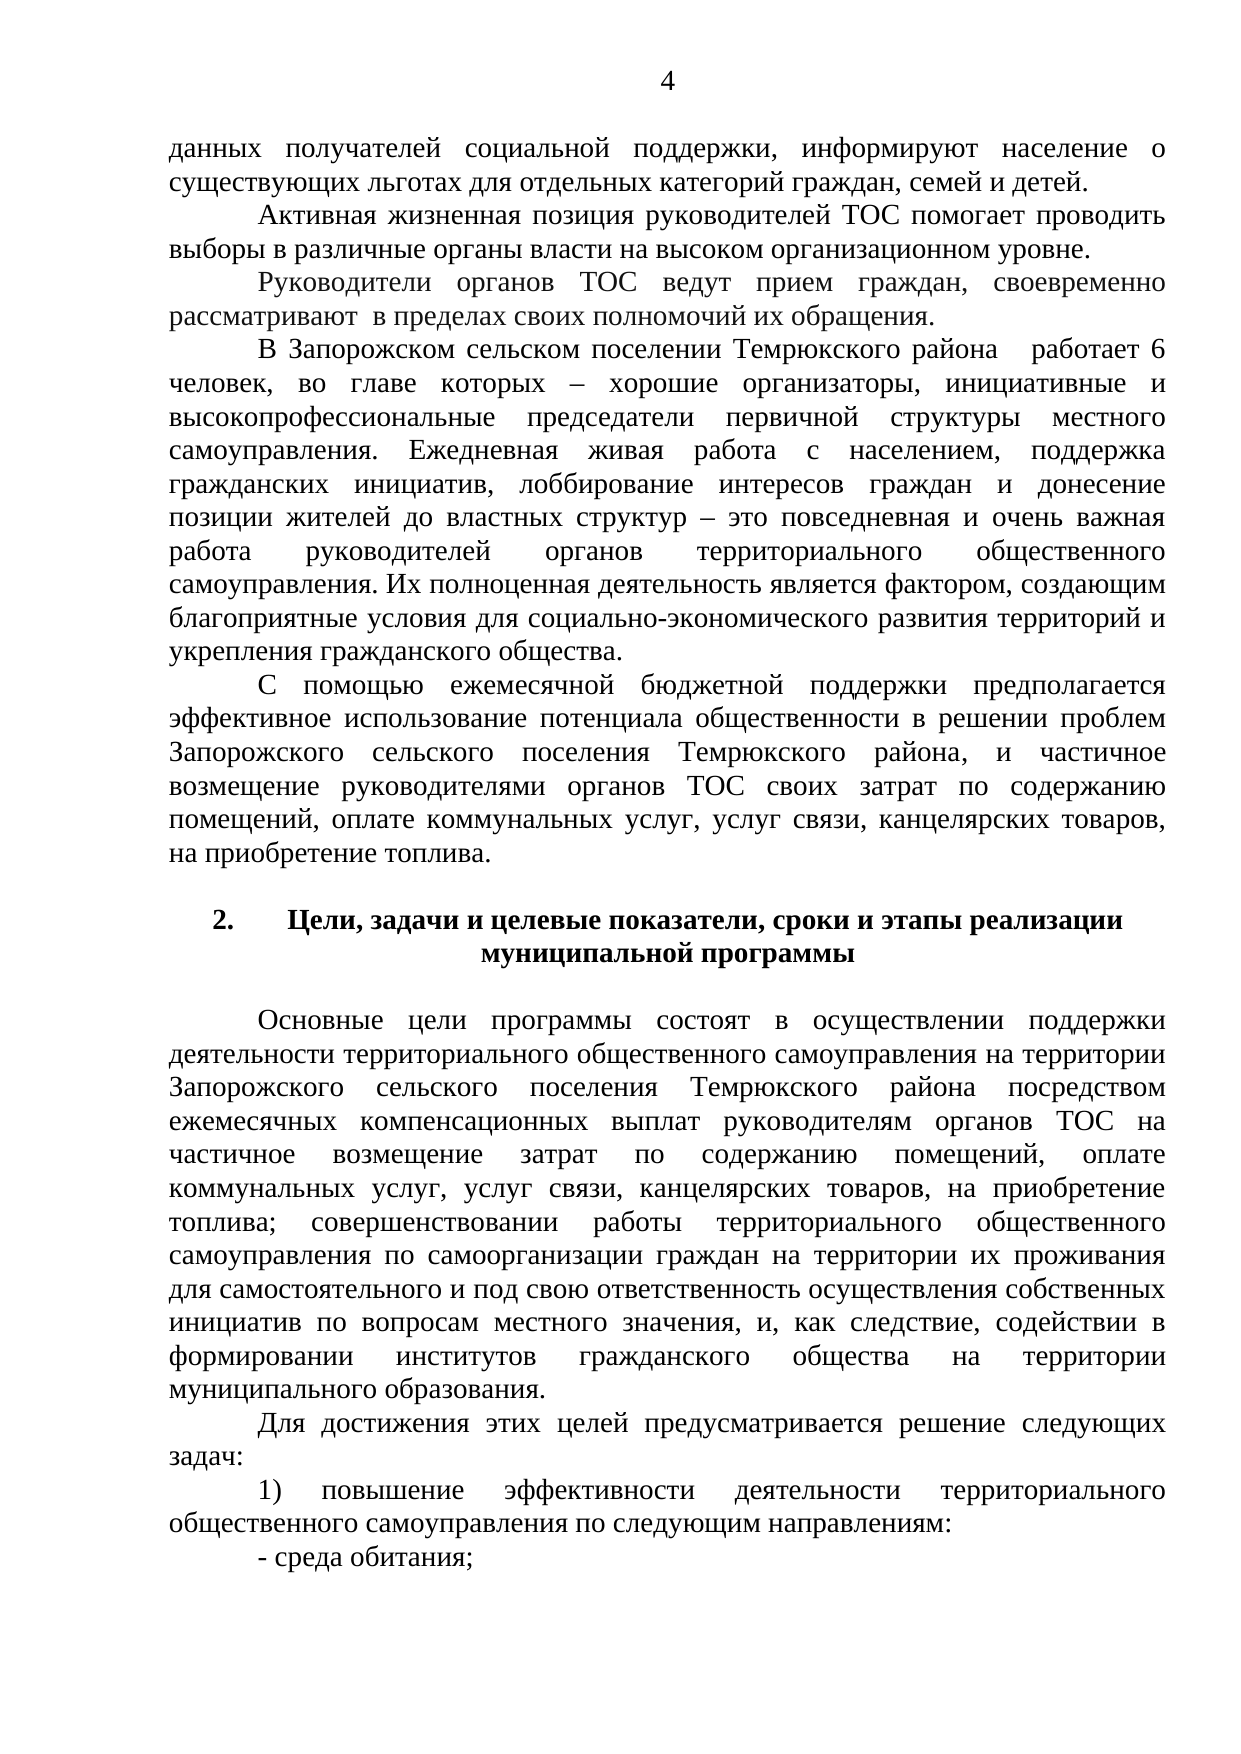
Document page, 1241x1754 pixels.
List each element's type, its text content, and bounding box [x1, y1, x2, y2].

text Основные цели программы состоят в осуществлении поддержки деятельности территориального общественного самоуправления на территории Запорожского сельского поселения Темрюкского района посредством ежемесячных компенсационных выплат руководителям органов ТОС на частичное возмещение затрат по содержанию помещений, оплате коммунальных услуг, услуг связи, канцелярских товаров, на приобретение топлива; совершенствовании работы территориального общественного самоуправления по самоорганизации граждан на территории их проживания для самостоятельного и под свою ответственность осуществления собственных инициатив по вопросам местного значения, и, как следствие, содействии в формировании институтов гражданского общества на территории муниципального образования. [169, 1002, 1167, 1405]
text Активная жизненная позиция руководителей ТОС помогает проводить выборы в различные органы власти на высоком организационном уровне. [169, 197, 1167, 264]
text В Запорожском сельском поселении Темрюкского района работает 6 человек, во главе которых – хорошие организаторы, инициативные и высокопрофессиональные председатели первичной структуры местного самоуправления. Ежедневная живая работа с населением, поддержка гражданских инициатив, лоббирование интересов граждан и донесение позиции жителей до властных структур – это повседневная и очень важная работа руководителей органов территориального общественного самоуправления. Их полноценная деятельность является фактором, создающим благоприятные условия для социально-экономического развития территорий и укрепления гражданского общества. [169, 332, 1167, 667]
text - среда обитания; [169, 1539, 1167, 1573]
text С помощью ежемесячной бюджетной поддержки предполагается эффективное использование потенциала общественности в решении проблем Запорожского сельского поселения Темрюкского района, и частичное возмещение руководителями органов ТОС своих затрат по содержанию помещений, оплате коммунальных услуг, услуг связи, канцелярских товаров, на приобретение топлива. [169, 667, 1167, 868]
subtitle Цели, задачи и целевые показатели, сроки и этапы реализации муниципальной программы [169, 902, 1167, 969]
text 1) повышение эффективности деятельности территориального общественного самоуправления по следующим направлениям: [169, 1472, 1167, 1539]
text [169, 58, 1167, 197]
text Руководители органов ТОС ведут прием граждан, своевременно рассматривают в пределах своих полномочий их обращения. [169, 264, 1167, 332]
text Для достижения этих целей предусматривается решение следующих задач: [169, 1405, 1167, 1472]
